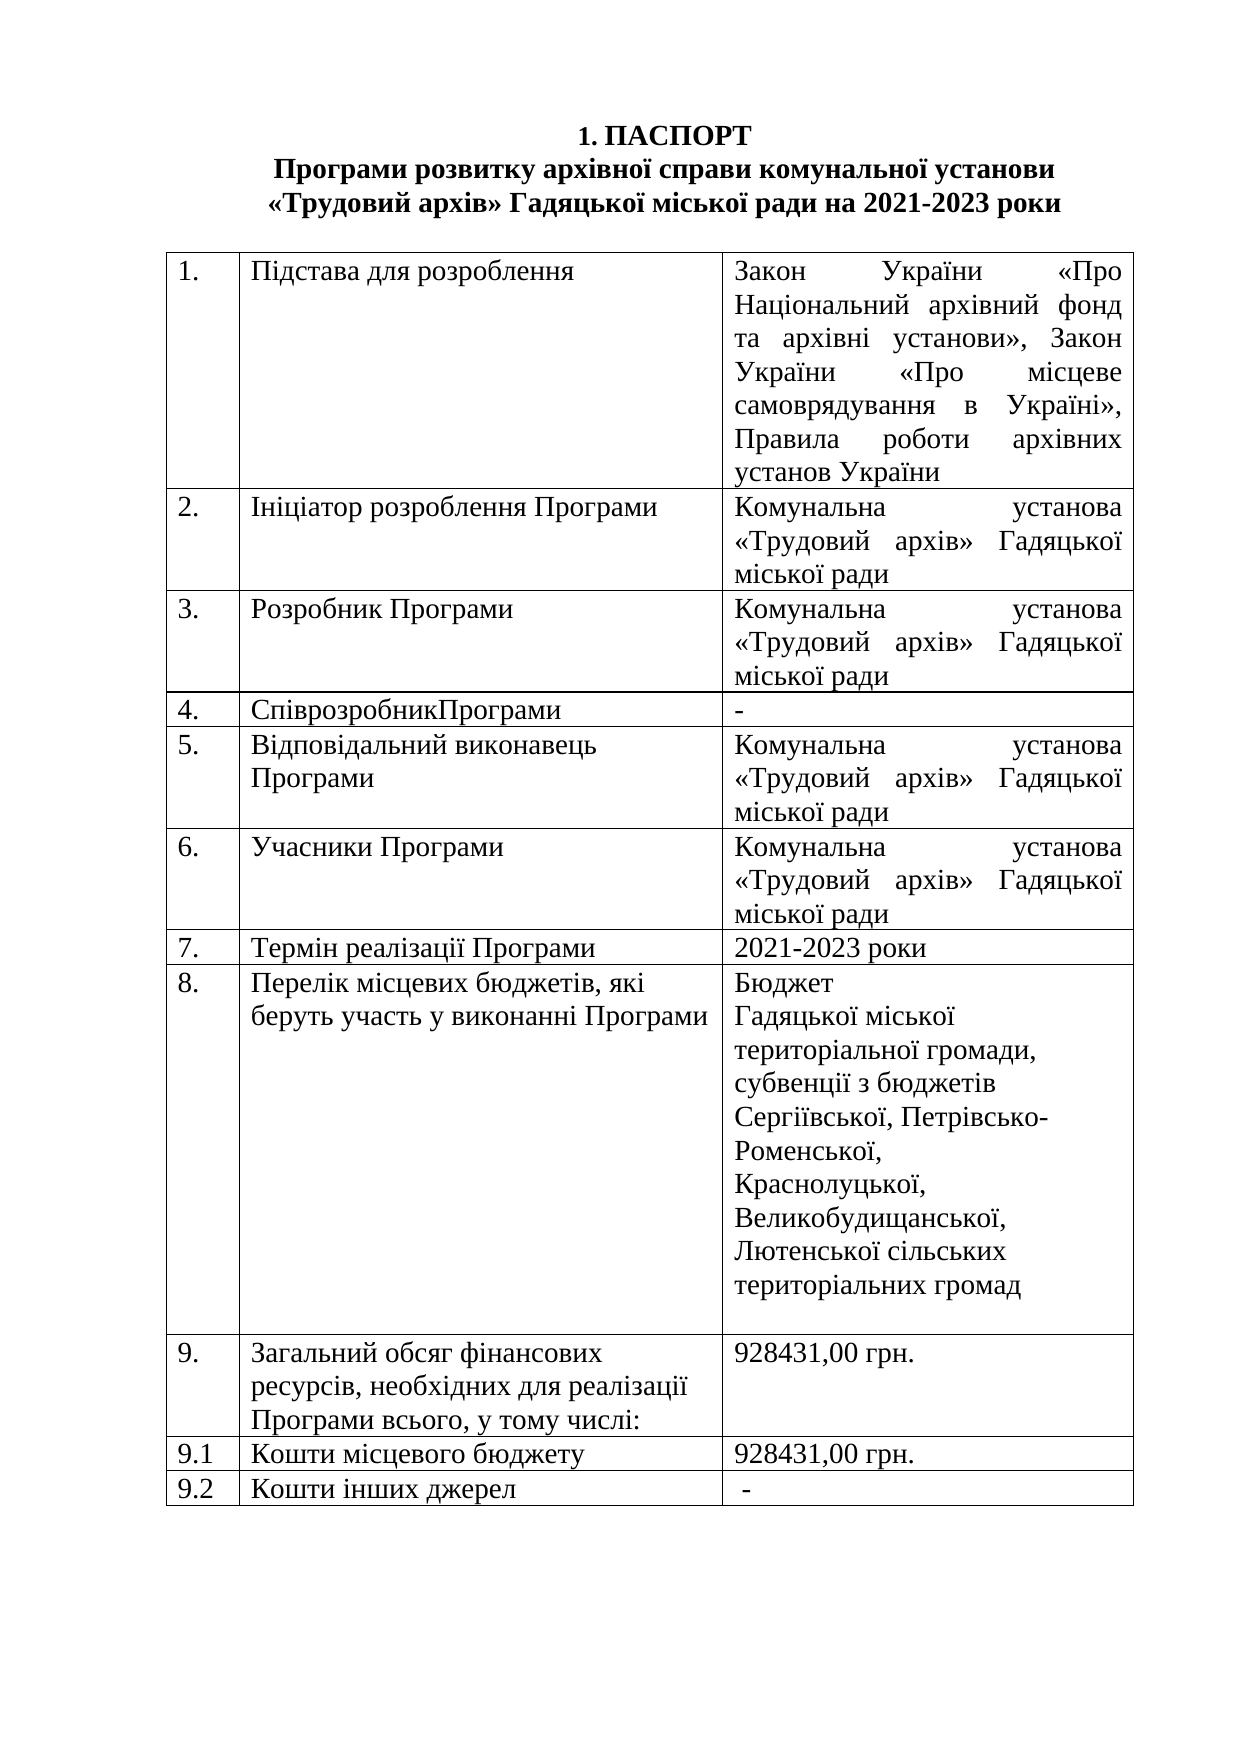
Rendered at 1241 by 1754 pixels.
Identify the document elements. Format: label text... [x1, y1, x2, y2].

table_cell 5. [167, 727, 239, 828]
table_cell 3. [167, 591, 239, 691]
table_cell 7. [167, 930, 239, 964]
table_cell Розробник Програми [240, 591, 722, 691]
table_cell 9. [167, 1335, 239, 1436]
text «Трудовий архів» Гадяцької міської ради на 2021-2023 роки [177, 185, 1152, 219]
text Програми розвитку архівної справи комунальної установи [177, 152, 1152, 185]
table_cell СпіврозробникПрограми [240, 693, 722, 726]
table_cell 928431,00 грн. [723, 1437, 1133, 1470]
table_cell Кошти інших джерел [240, 1471, 722, 1505]
text 1. ПАСПОРТ [177, 118, 1152, 152]
table_cell 9.2 [167, 1471, 239, 1505]
table_cell Відповідальний виконавець Програми [240, 727, 722, 828]
table_cell Комунальна установа «Трудовий архів» Гадяцької міської ради [723, 489, 1133, 590]
table_cell Бюджет Гадяцької міської територіальної громади, субвенції з бюджетів Сергіївської, Петрівсько-Роменської, Краснолуцької, Великобудищанської, Лютенської сільських територіальних громад [723, 965, 1133, 1334]
table_cell 928431,00 грн. [723, 1335, 1133, 1436]
table_cell 8. [167, 965, 239, 1334]
table_cell Загальний обсяг фінансових ресурсів, необхідних для реалізації Програми всього, у тому числі: [240, 1335, 722, 1436]
table_cell Комунальна установа «Трудовий архів» Гадяцької міської ради [723, 727, 1133, 828]
table_cell Кошти місцевого бюджету [240, 1437, 722, 1470]
table_cell 9.1 [167, 1437, 239, 1470]
table_header Підстава для розроблення [240, 253, 722, 488]
table_cell - [723, 693, 1133, 726]
table_header 1. [167, 253, 239, 488]
table_cell Термін реалізації Програми [240, 930, 722, 964]
table_cell Ініціатор розроблення Програми [240, 489, 722, 590]
table_cell 6. [167, 829, 239, 929]
table_cell Комунальна установа «Трудовий архів» Гадяцької міської ради [723, 591, 1133, 691]
table_cell Комунальна установа «Трудовий архів» Гадяцької міської ради [723, 829, 1133, 929]
table_cell 2021-2023 роки [723, 930, 1133, 964]
table_header Закон України «Про Національний архівний фонд та архівні установи», Закон України «Про місцеве самоврядування в Україні», Правила роботи архівних установ України [723, 253, 1133, 488]
table_cell - [723, 1471, 1133, 1505]
table_cell 4. [167, 693, 239, 726]
table_cell Учасники Програми [240, 829, 722, 929]
table_cell 2. [167, 489, 239, 590]
table_cell Перелік місцевих бюджетів, які беруть участь у виконанні Програми [240, 965, 722, 1334]
